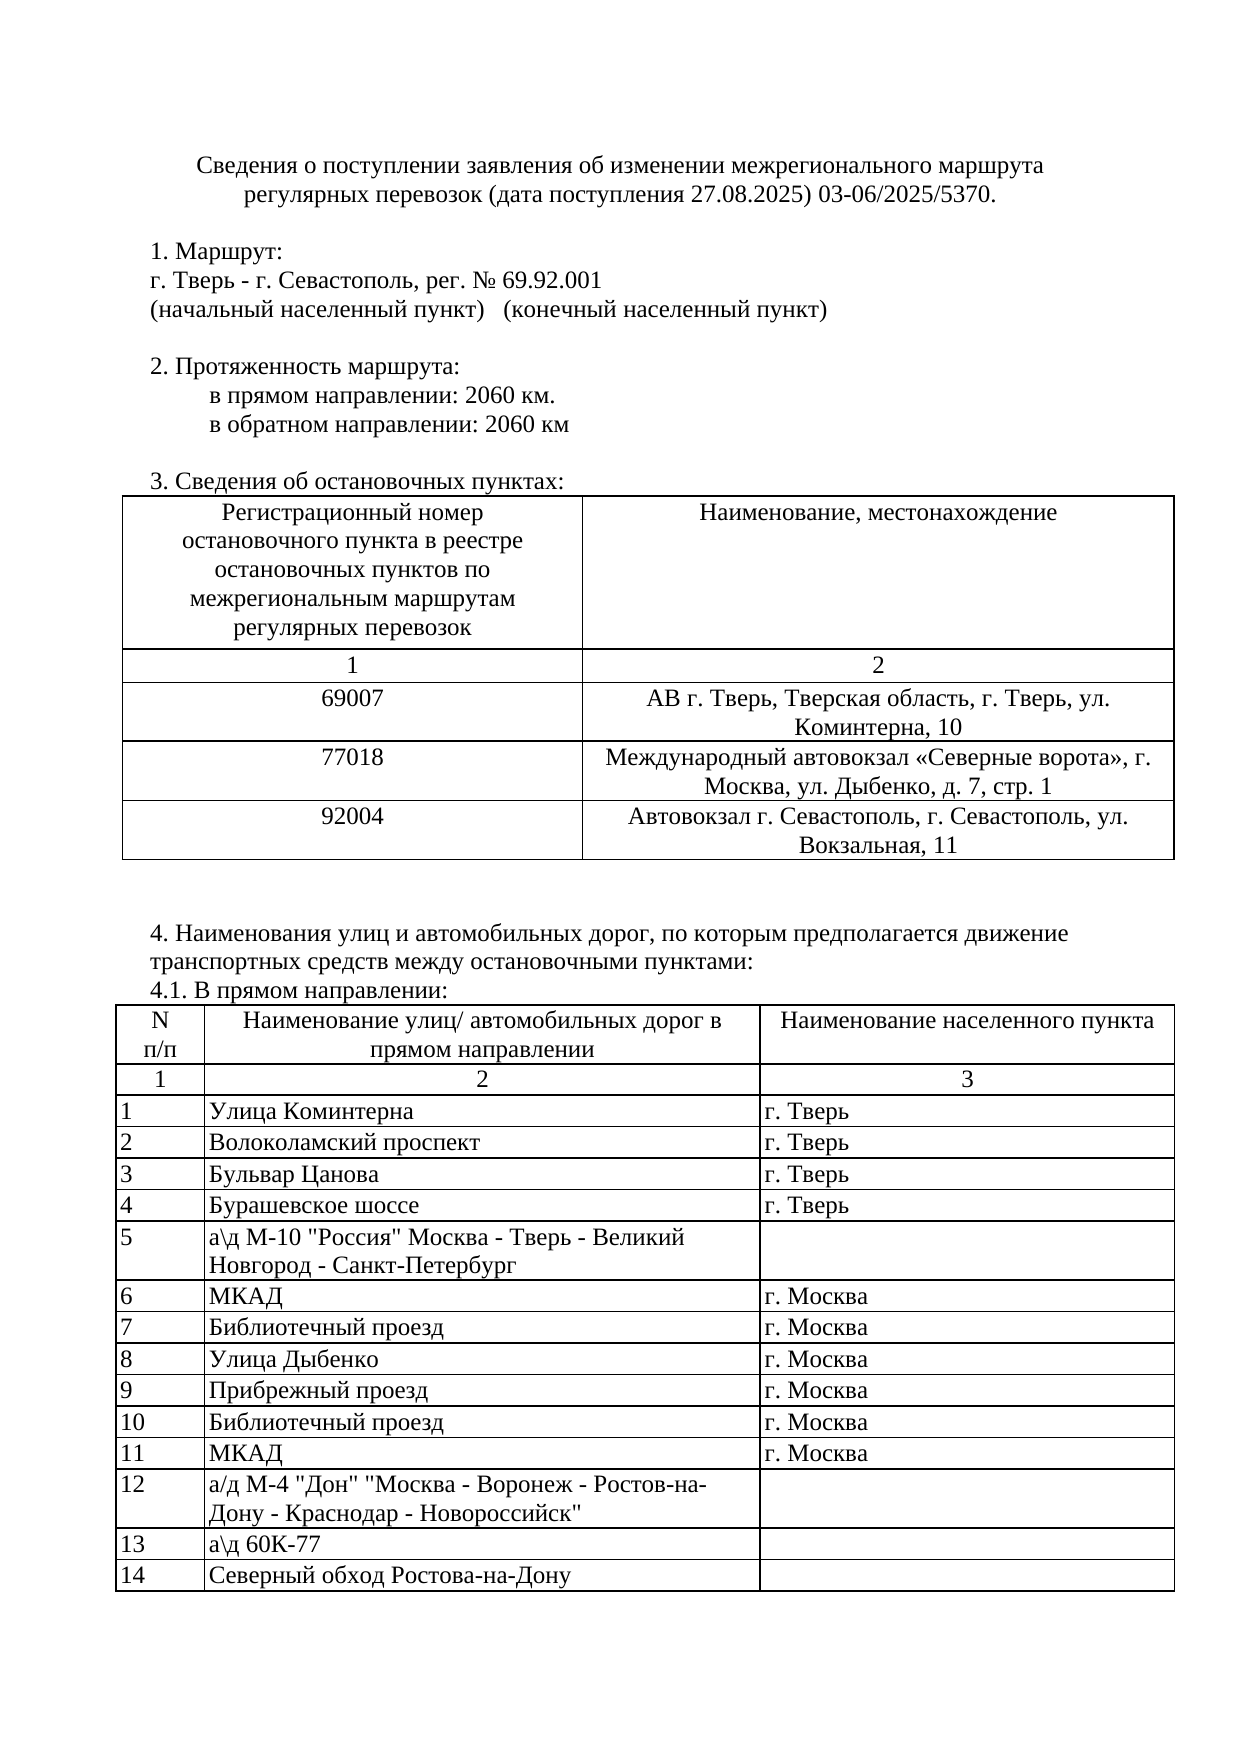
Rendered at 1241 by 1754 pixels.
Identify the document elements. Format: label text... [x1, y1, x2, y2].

table_cell [761, 1470, 1174, 1527]
table_cell Автовокзал г. Севастополь, г. Севастополь, ул. Вокзальная, 11 [583, 801, 1173, 858]
table_cell 10 [117, 1407, 204, 1437]
table_cell Волоколамский проспект [205, 1127, 759, 1157]
text г. Тверь - г. Севастополь, рег. № 69.92.001 [150, 265, 1090, 294]
table_header Наименование, местонахождение [583, 497, 1173, 648]
text в обратном направлении: 2060 км [150, 409, 1090, 437]
table_cell Бурашевское шоссе [205, 1190, 759, 1220]
table_cell МКАД [205, 1438, 759, 1468]
text Сведения о поступлении заявления об изменении межрегионального маршрута регулярных перевозок (дата поступления 27.08.2025) 03-06/2025/5370. [150, 150, 1090, 207]
table_cell 5 [117, 1222, 204, 1279]
table_cell а/д М-4 "Дон" "Москва - Воронеж - Ростов-на-Дону - Краснодар - Новороссийск" [205, 1470, 759, 1527]
text 4. Наименования улиц и автомобильных дорог, по которым предполагается движение транспортных средств между остановочными пунктами: [150, 918, 1090, 975]
table_cell 3 [117, 1159, 204, 1189]
table_cell г. Москва [761, 1281, 1174, 1311]
table_header N п/п [117, 1006, 204, 1063]
table_cell 12 [117, 1470, 204, 1527]
table_cell г. Тверь [761, 1127, 1174, 1157]
table_cell 14 [117, 1560, 204, 1590]
table_cell г. Москва [761, 1438, 1174, 1468]
table_cell а\д М-10 "Россия" Москва - Тверь - Великий Новгород - Санкт-Петербург [205, 1222, 759, 1279]
table_cell 6 [117, 1281, 204, 1311]
table_cell 1 [123, 650, 582, 681]
table_cell Международный автовокзал «Северные ворота», г. Москва, ул. Дыбенко, д. 7, стр. 1 [583, 742, 1173, 799]
table_cell г. Москва [761, 1344, 1174, 1374]
table_cell 7 [117, 1312, 204, 1342]
table_cell а\д 60К-77 [205, 1529, 759, 1558]
table_cell Прибрежный проезд [205, 1375, 759, 1405]
table_cell 77018 [123, 742, 582, 799]
table_cell 69007 [123, 683, 582, 740]
table_cell 3 [761, 1065, 1174, 1094]
table_cell 9 [117, 1375, 204, 1405]
table_cell г. Москва [761, 1312, 1174, 1342]
table_cell АВ г. Тверь, Тверская область, г. Тверь, ул. Коминтерна, 10 [583, 683, 1173, 740]
table_cell г. Москва [761, 1407, 1174, 1437]
table_cell Улица Дыбенко [205, 1344, 759, 1374]
table_cell [761, 1222, 1174, 1279]
table_cell 2 [583, 650, 1173, 681]
table_cell 2 [205, 1065, 759, 1094]
text в прямом направлении: 2060 км. [150, 380, 1090, 409]
text 2. Протяженность маршрута: [150, 351, 1090, 380]
table_cell МКАД [205, 1281, 759, 1311]
table_cell Улица Коминтерна [205, 1096, 759, 1126]
text 3. Сведения об остановочных пунктах: [150, 466, 1090, 495]
table_cell 13 [117, 1529, 204, 1558]
table_cell Библиотечный проезд [205, 1312, 759, 1342]
table_cell 2 [117, 1127, 204, 1157]
table_cell Бульвар Цанова [205, 1159, 759, 1189]
table_header Наименование населенного пункта [761, 1006, 1174, 1063]
table_cell 1 [117, 1096, 204, 1126]
text 4.1. В прямом направлении: [150, 975, 1090, 1004]
table_cell 8 [117, 1344, 204, 1374]
table_cell г. Тверь [761, 1159, 1174, 1189]
text 1. Маршрут: [150, 236, 1090, 265]
table_cell 1 [117, 1065, 204, 1094]
table_cell г. Тверь [761, 1190, 1174, 1220]
table_cell 92004 [123, 801, 582, 858]
table_cell Северный обход Ростова-на-Дону [205, 1560, 759, 1590]
text (начальный населенный пункт) (конечный населенный пункт) [150, 294, 1090, 322]
table_header Регистрационный номер остановочного пункта в реестре остановочных пунктов по межрегиональным маршрутам регулярных перевозок [123, 497, 582, 648]
table_cell Библиотечный проезд [205, 1407, 759, 1437]
table_cell г. Москва [761, 1375, 1174, 1405]
table_cell [761, 1529, 1174, 1558]
table_cell г. Тверь [761, 1096, 1174, 1126]
table_cell 11 [117, 1438, 204, 1468]
table_cell 4 [117, 1190, 204, 1220]
table_header Наименование улиц/ автомобильных дорог в прямом направлении [205, 1006, 759, 1063]
table_cell [761, 1560, 1174, 1590]
